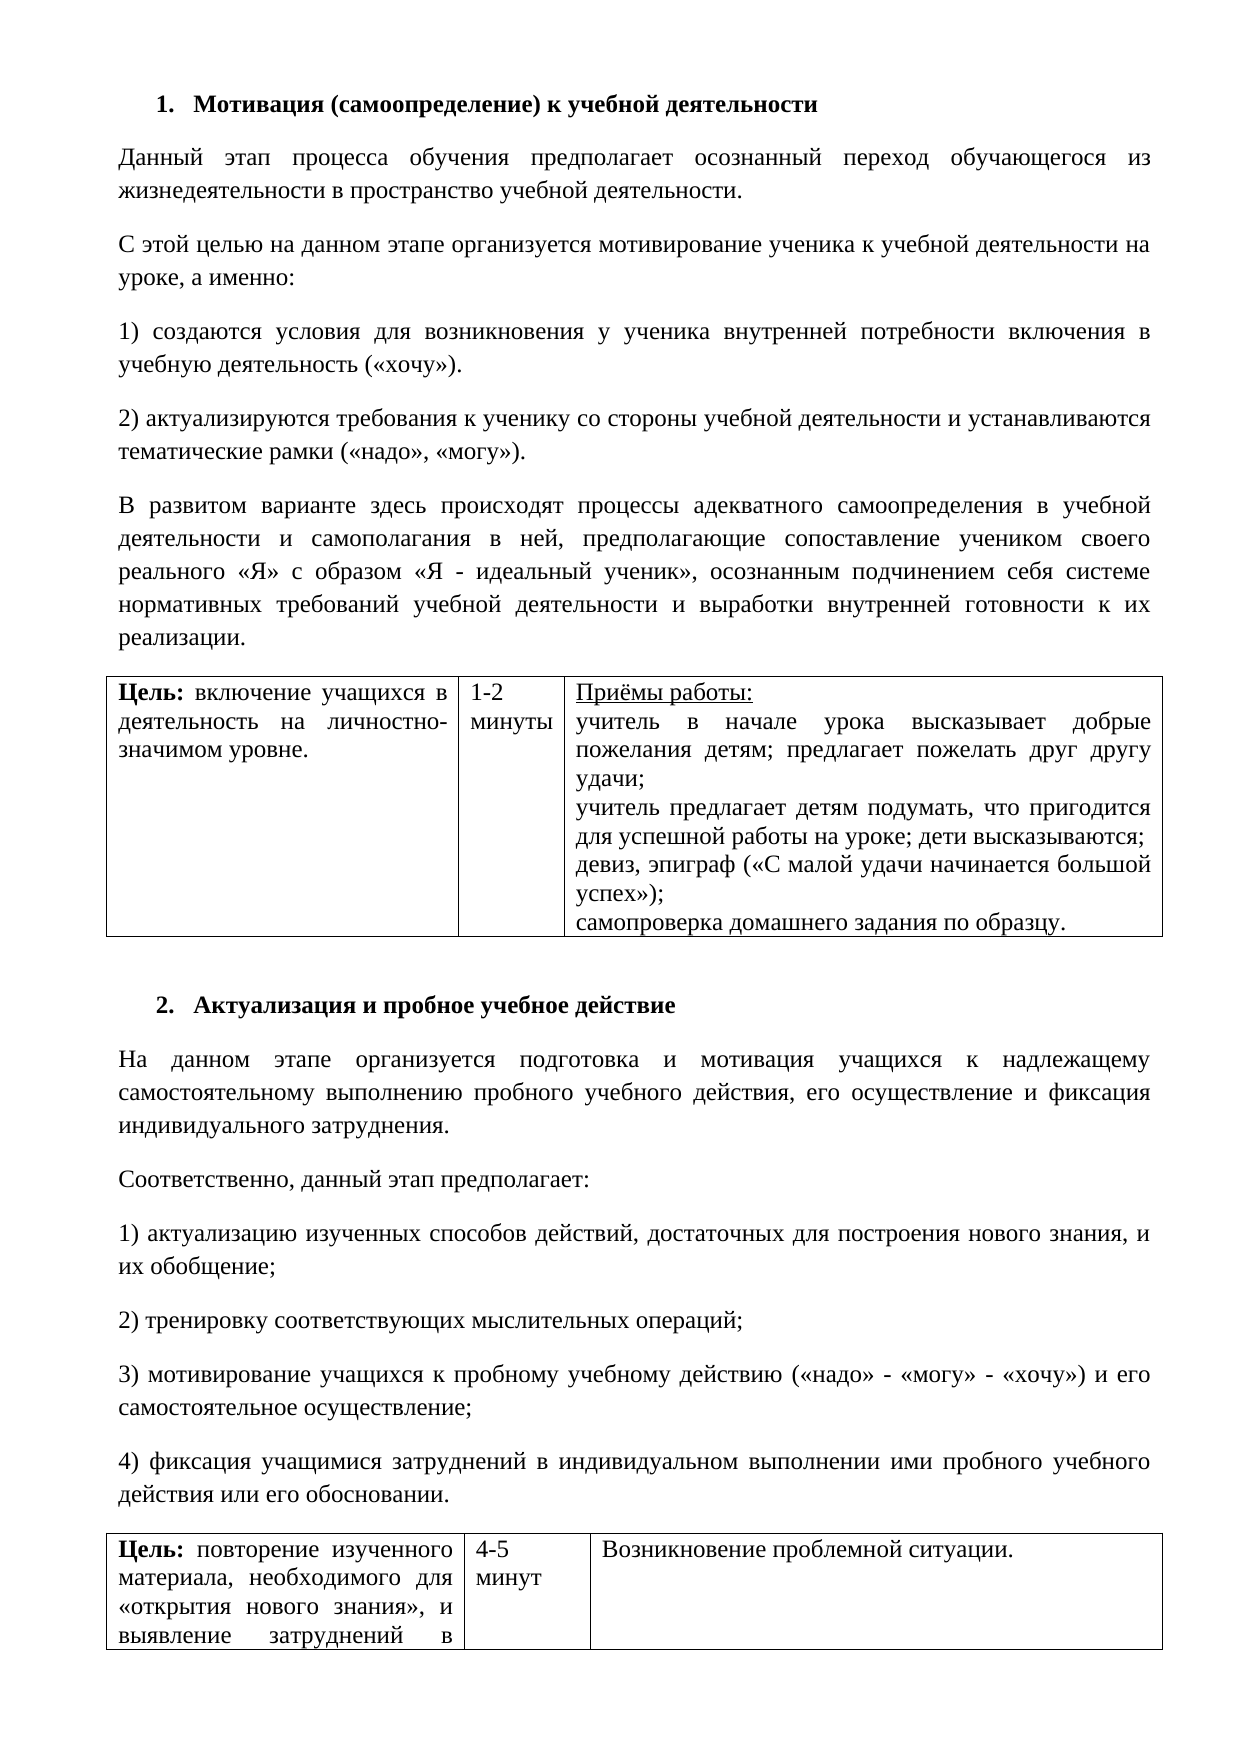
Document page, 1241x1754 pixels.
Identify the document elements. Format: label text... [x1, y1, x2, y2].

text Данный этап процесса обучения предполагает осознанный переход обучающегося из жизнедеятельности в пространство учебной деятельности. [118, 142, 1152, 204]
text 2) тренировку соответствующих мыслительных операций; [118, 1305, 1152, 1334]
text На данном этапе организуется подготовка и мотивация учащихся к надлежащему самостоятельному выполнению пробного учебного действия, его осуществление и фиксация индивидуального затруднения. [118, 1044, 1152, 1139]
text 1) актуализацию изученных способов действий, достаточных для построения нового знания, и их обобщение; [118, 1218, 1152, 1280]
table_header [107, 1534, 464, 1649]
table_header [591, 1534, 1162, 1649]
table_header 4-5 минут [465, 1534, 590, 1649]
table_header Приёмы работы: учитель в начале урока высказывает добрые пожелания детям; предлагает пожелать друг другу удачи; учитель предлагает детям подумать, что пригодится для успешной работы на уроке; дети высказываются; девиз, эпиграф («С малой удачи начинается большой успех»); самопроверка домашнего задания по образцу. [565, 677, 1162, 936]
text 3) мотивирование учащихся к пробному учебному действию («надо» - «могу» - «хочу») и его самостоятельное осуществление; [118, 1359, 1152, 1421]
text В развитом варианте здесь происходят процессы адекватного самоопределения в учебной деятельности и самополагания в ней, предполагающие сопоставление учеником своего реального «Я» с образом «Я - идеальный ученик», осознанным подчинением себя системе нормативных требований учебной деятельности и выработки внутренней готовности к их реализации. [118, 490, 1152, 651]
text С этой целью на данном этапе организуется мотивирование ученика к учебной деятельности на уроке, а именно: [118, 229, 1152, 291]
list Мотивация (самоопределение) к учебной деятельности [156, 89, 1152, 117]
text 2) актуализируются требования к ученику со стороны учебной деятельности и устанавливаются тематические рамки («надо», «могу»). [118, 403, 1152, 465]
text 1) создаются условия для возникновения у ученика внутренней потребности включения в учебную деятельность («хочу»). [118, 316, 1152, 378]
text 4) фиксация учащимися затруднений в индивидуальном выполнении ими пробного учебного действия или его обосновании. [118, 1446, 1152, 1508]
list Актуализация и пробное учебное действие [156, 991, 1152, 1019]
table_header 1-2 минуты [459, 677, 564, 936]
text Соответственно, данный этап предполагает: [118, 1164, 1152, 1193]
table_header Цель: включение учащихся в деятельность на личностно- значимом уровне. [107, 677, 458, 936]
